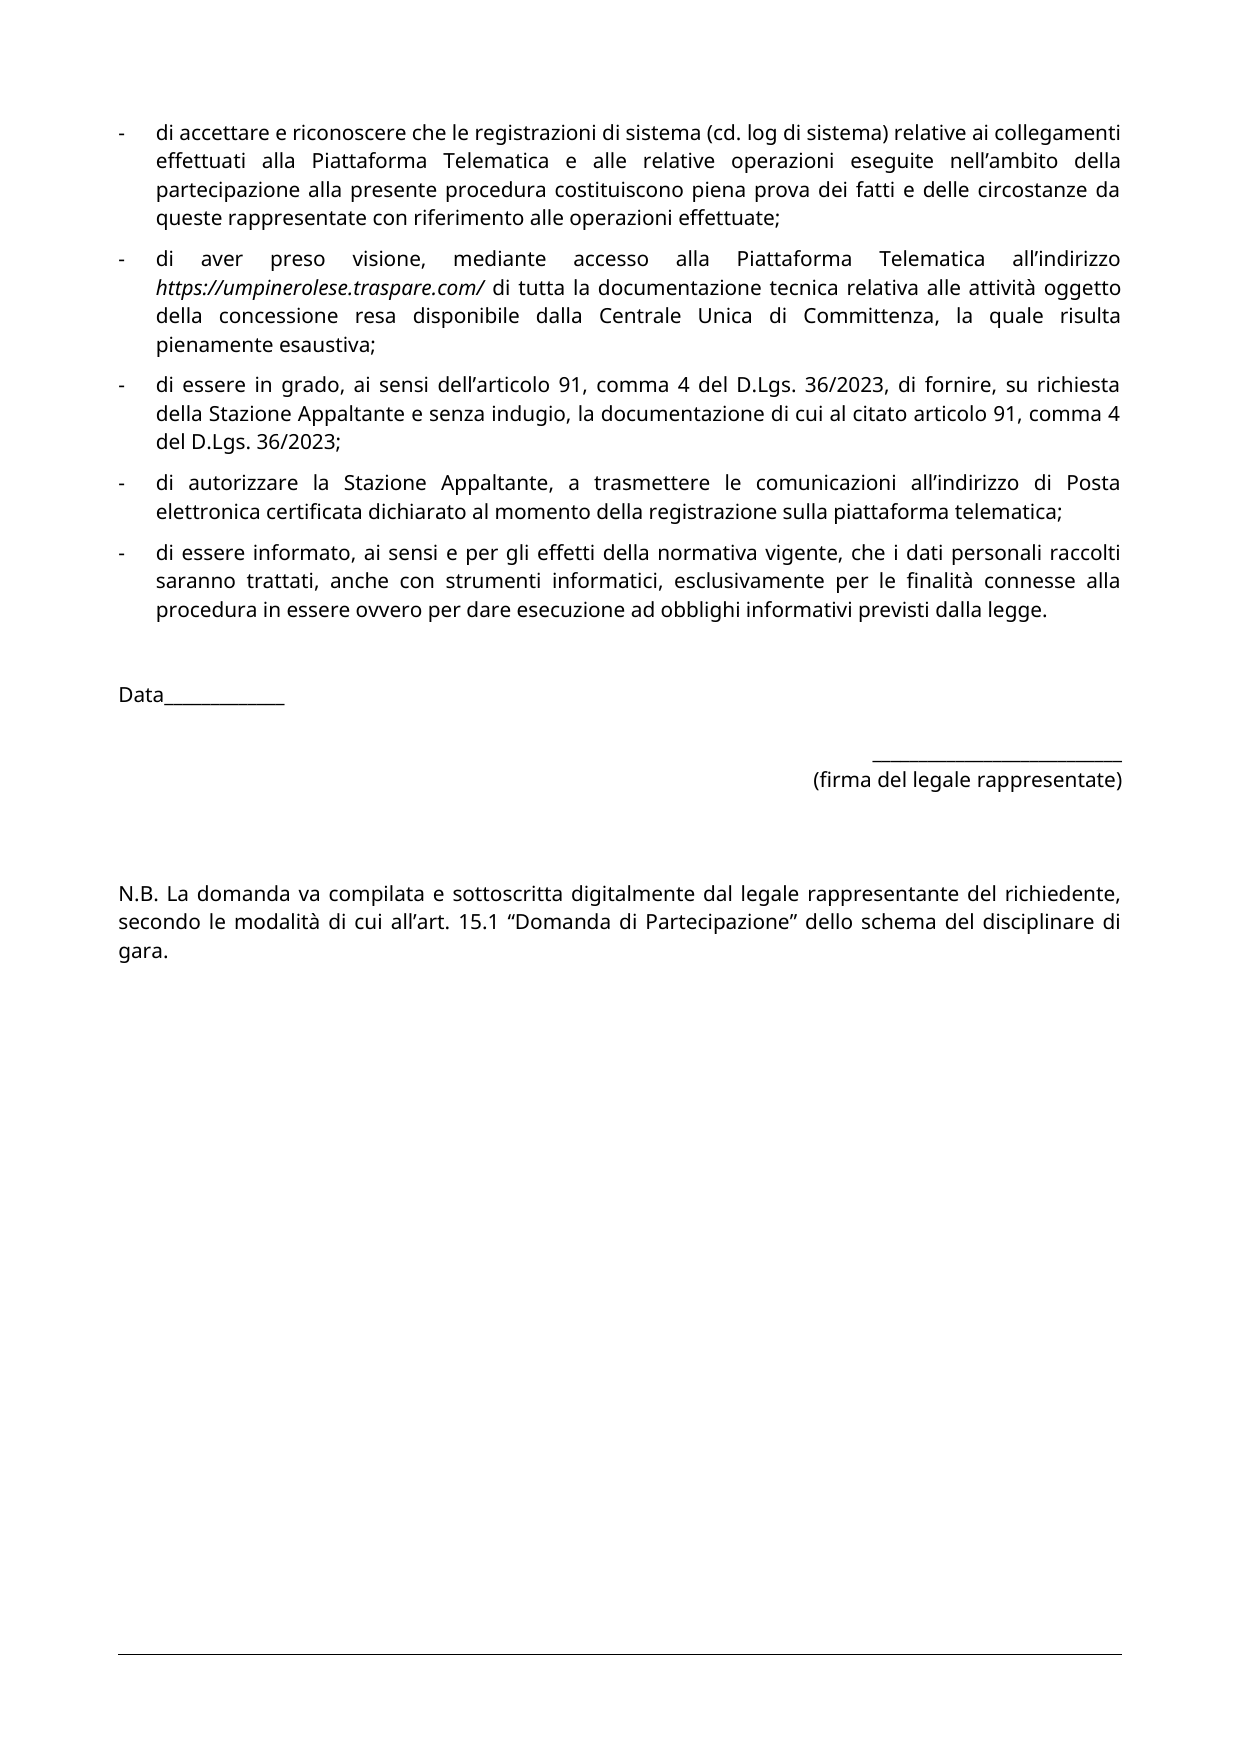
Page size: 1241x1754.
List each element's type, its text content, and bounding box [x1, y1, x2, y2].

text Data_____________ [118, 680, 1122, 708]
text ___________________________ [124, 737, 1122, 765]
list di essere informato, ai sensi e per gli effetti della normativa vigente, che i dati personali raccolti saranno trattati, anche con strumenti informatici, esclusivamente per le finalità connesse alla procedura in essere ovvero per dare esecuzione ad obblighi informativi previsti dalla legge. [118, 538, 1122, 623]
text (firma del legale rappresentate) [124, 765, 1122, 794]
list di aver preso visione, mediante accesso alla Piattaforma Telematica all’indirizzo https://umpinerolese.traspare.com/ di tutta la documentazione tecnica relativa alle attività oggetto della concessione resa disponibile dalla Centrale Unica di Committenza, la quale risulta pienamente esaustiva; [118, 244, 1122, 358]
list di accettare e riconoscere che le registrazioni di sistema (cd. log di sistema) relative ai collegamenti effettuati alla Piattaforma Telematica e alle relative operazioni eseguite nell’ambito della partecipazione alla presente procedura costituiscono piena prova dei fatti e delle circostanze da queste rappresentate con riferimento alle operazioni effettuate; [118, 118, 1122, 232]
list di essere in grado, ai sensi dell’articolo 91, comma 4 del D.Lgs. 36/2023, di fornire, su richiesta della Stazione Appaltante e senza indugio, la documentazione di cui al citato articolo 91, comma 4 del D.Lgs. 36/2023; [118, 371, 1122, 456]
text N.B. La domanda va compilata e sottoscritta digitalmente dal legale rappresentante del richiedente, secondo le modalità di cui all’art. 15.1 “Domanda di Partecipazione” dello schema del disciplinare di gara. [118, 879, 1122, 964]
list di autorizzare la Stazione Appaltante, a trasmettere le comunicazioni all’indirizzo di Posta elettronica certificata dichiarato al momento della registrazione sulla piattaforma telematica; [118, 468, 1122, 525]
